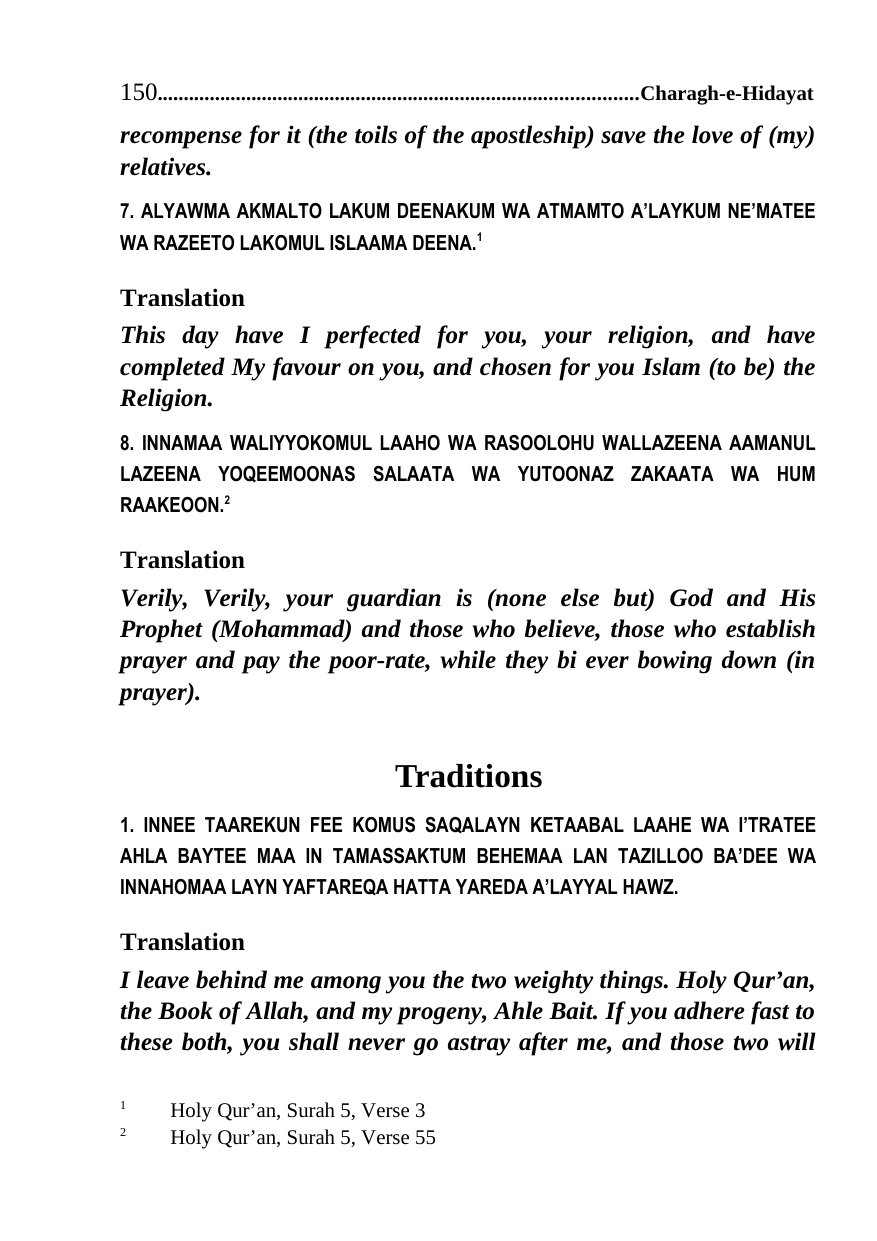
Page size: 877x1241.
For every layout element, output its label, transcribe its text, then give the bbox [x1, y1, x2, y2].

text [120, 963, 817, 1057]
text 1. INNEE TAAREKUN FEE KOMUS SAQALAYN KETAABAL LAAHE WA I’TRATEE AHLA BAYTEE MAA IN TAMASSAKTUM BEHEMAA LAN TAZILLOO BA’DEE WA INNAHOMAA LAYN YAFTAREQA HATTA YAREDA A’LAYYAL HAWZ. [120, 807, 817, 901]
text 8. INNAMAA WALIYYOKOMUL LAAHO WA RASOOLOHU WALLAZEENA AAMANUL LAZEENA YOQEEMOONAS SALAATA WA YUTOONAZ ZAKAATA WA HUM RAAKEOON. [120, 425, 817, 519]
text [120, 119, 817, 181]
text This day have I perfected for you, your religion, and have completed My favour on you, and chosen for you Islam (to be) the Religion. [120, 319, 817, 412]
text 7. ALYAWMA AKMALTO LAKUM DEENAKUM WA ATMAMTO A’LAYKUM NE’MATEE WA RAZEETO LAKOMUL ISLAAMA DEENA. [120, 194, 817, 256]
text Verily, Verily, your guardian is (none else but) God and His Prophet (Mohammad) and those who believe, those who establish prayer and pay the poor-rate, while they bi ever bowing down (in prayer). [120, 581, 817, 706]
subtitle Translation [120, 281, 817, 312]
subtitle Traditions [120, 756, 817, 794]
subtitle Translation [120, 926, 817, 957]
subtitle Translation [120, 544, 817, 575]
